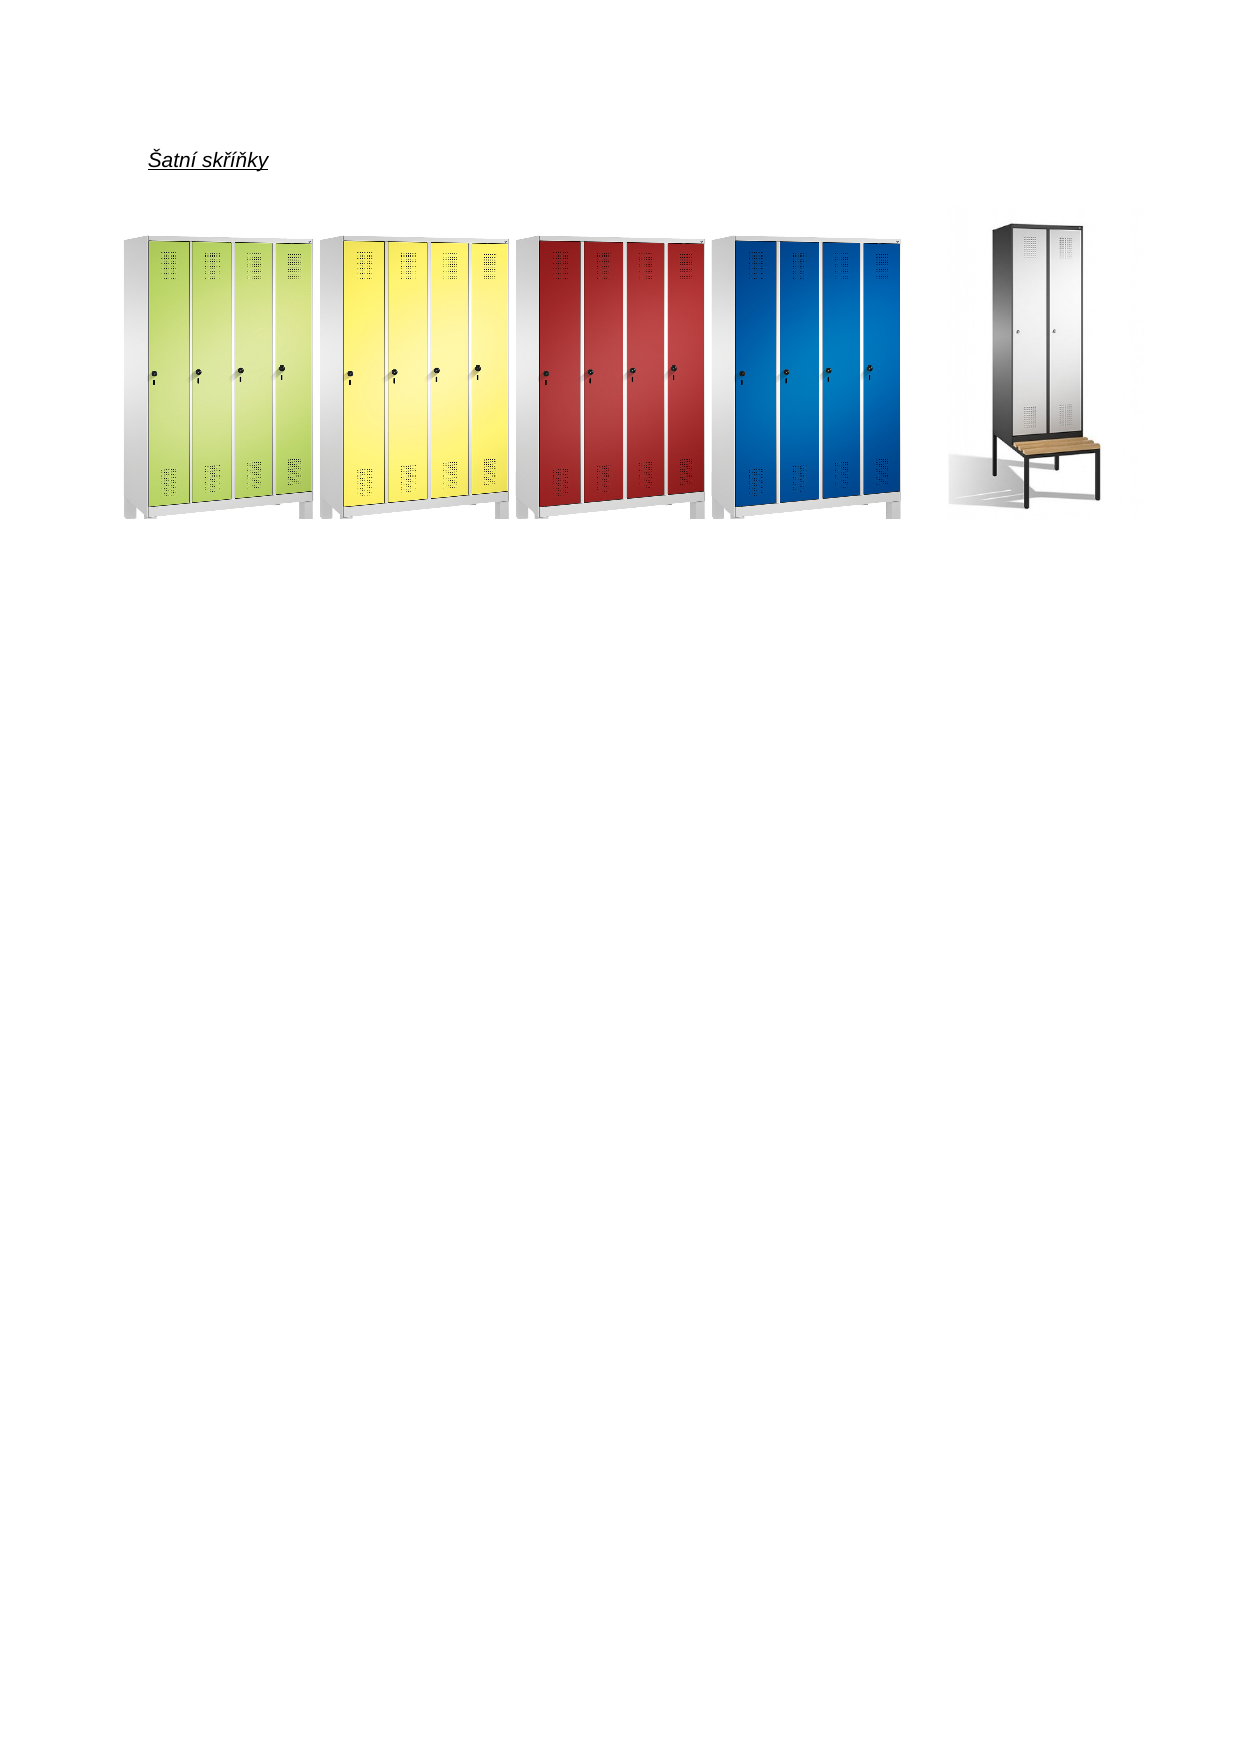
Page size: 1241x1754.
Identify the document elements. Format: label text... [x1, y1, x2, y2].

picture [88, 195, 1144, 519]
text Šatní skříňky [148, 148, 1152, 172]
